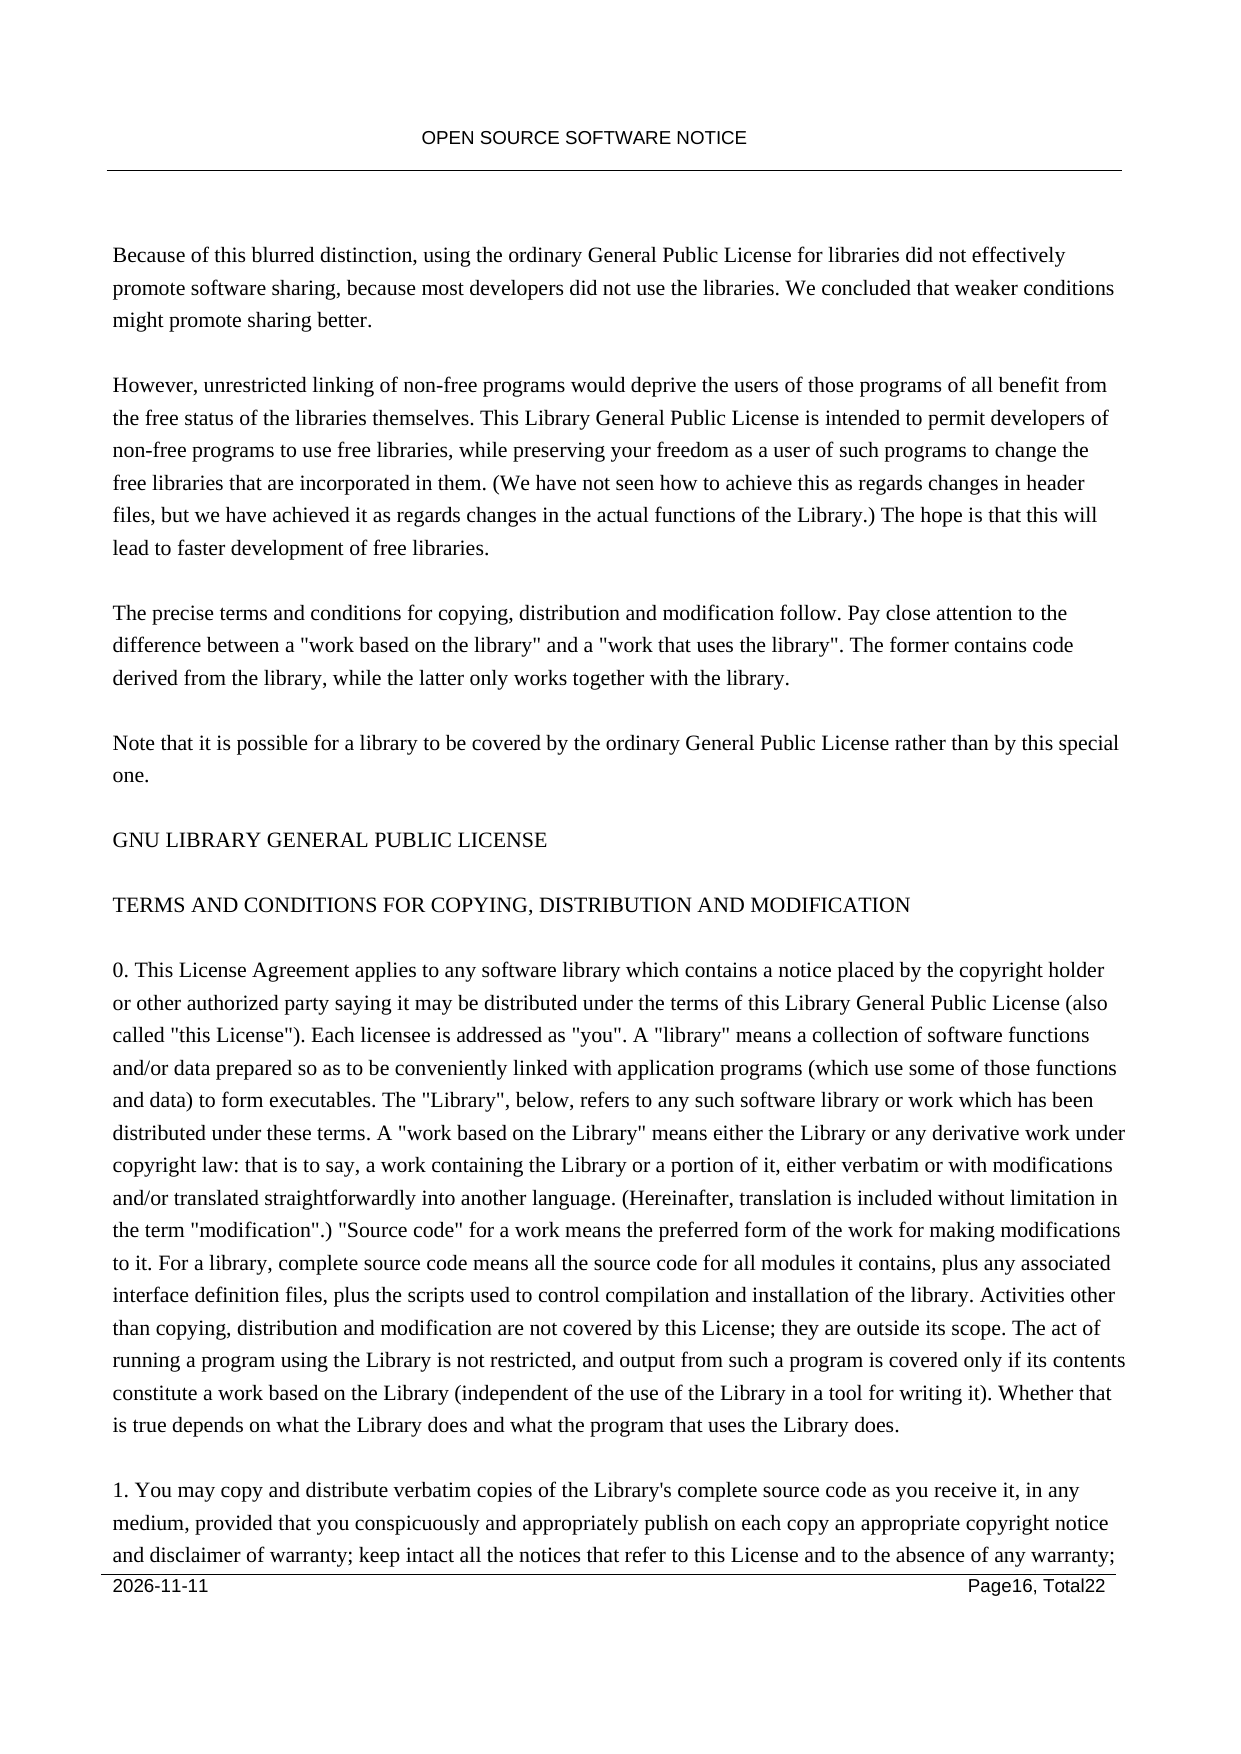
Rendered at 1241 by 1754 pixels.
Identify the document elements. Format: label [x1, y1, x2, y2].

text [112, 206, 1128, 1571]
